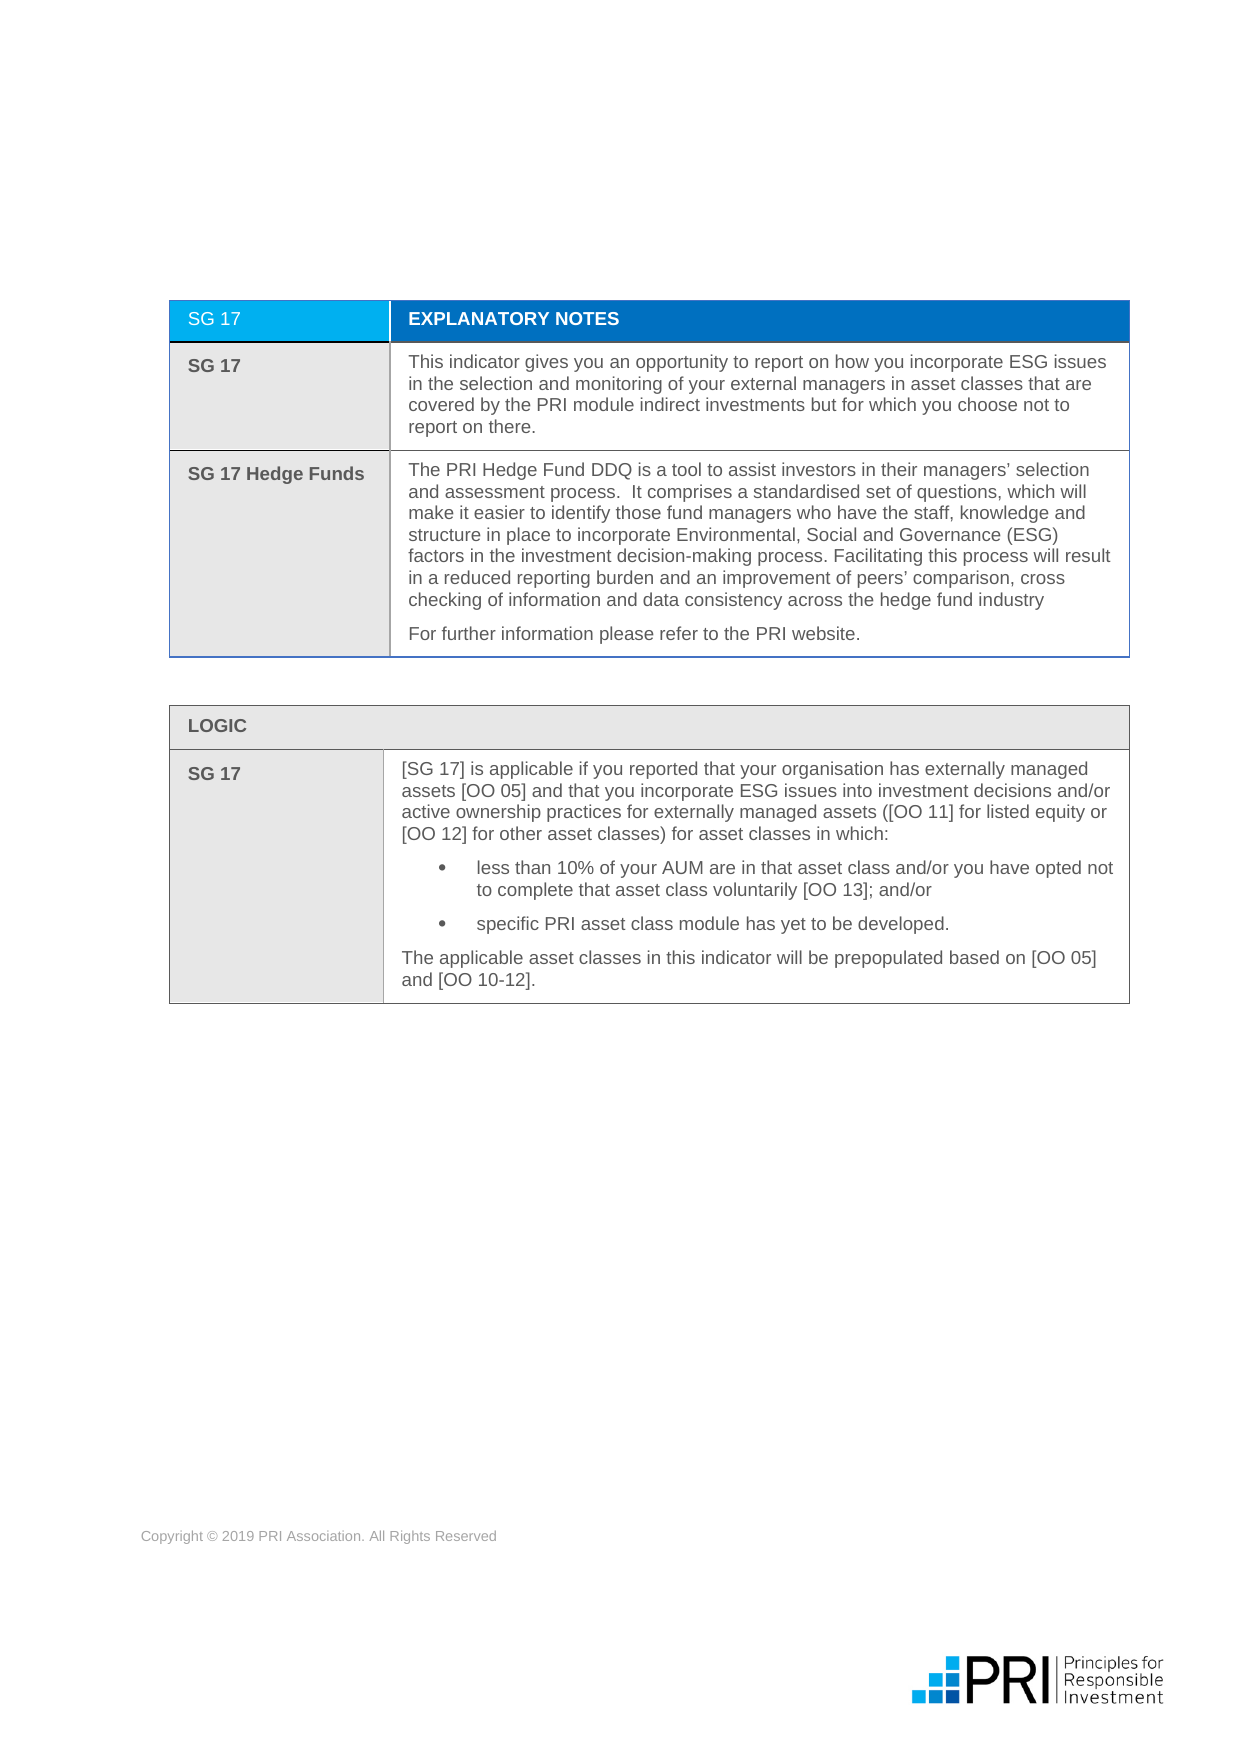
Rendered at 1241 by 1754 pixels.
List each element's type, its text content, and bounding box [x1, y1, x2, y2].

table_header SG 17 [170, 301, 389, 341]
picture [616, 1581, 1241, 1754]
table_cell [SG 17] is applicable if you reported that your organisation has externally managed assets [OO 05] and that you incorporate ESG issues into investment decisions and/or active ownership practices for externally managed assets ([OO 11] for listed equity or [OO 12] for other asset classes) for asset classes in which: less than 10% of your AUM are in that asset class and/or you have opted not to complete that asset class voluntarily [OO 13]; and/or specific PRI asset class module has yet to be developed. The applicable asset classes in this indicator will be prepopulated based on [OO 05] and [OO 10-12]. [384, 750, 1129, 1002]
table_header EXPLANATORY NOTES [391, 301, 1129, 341]
table_cell SG 17 [170, 343, 389, 449]
table_cell SG 17 Hedge Funds [170, 451, 389, 656]
table_cell SG 17 [170, 750, 383, 1002]
table_header LOGIC [170, 706, 1129, 749]
table_cell The PRI Hedge Fund DDQ is a tool to assist investors in their managers’ selection and assessment process. It comprises a standardised set of questions, which will make it easier to identify those fund managers who have the staff, knowledge and structure in place to incorporate Environmental, Social and Governance (ESG) factors in the investment decision-making process. Facilitating this process will result in a reduced reporting burden and an improvement of peers’ comparison, cross checking of information and data consistency across the hedge fund industry For further information please refer to the PRI website. [391, 451, 1129, 656]
table_cell This indicator gives you an opportunity to report on how you incorporate ESG issues in the selection and monitoring of your external managers in asset classes that are covered by the PRI module indirect investments but for which you choose not to report on there. [391, 343, 1129, 449]
